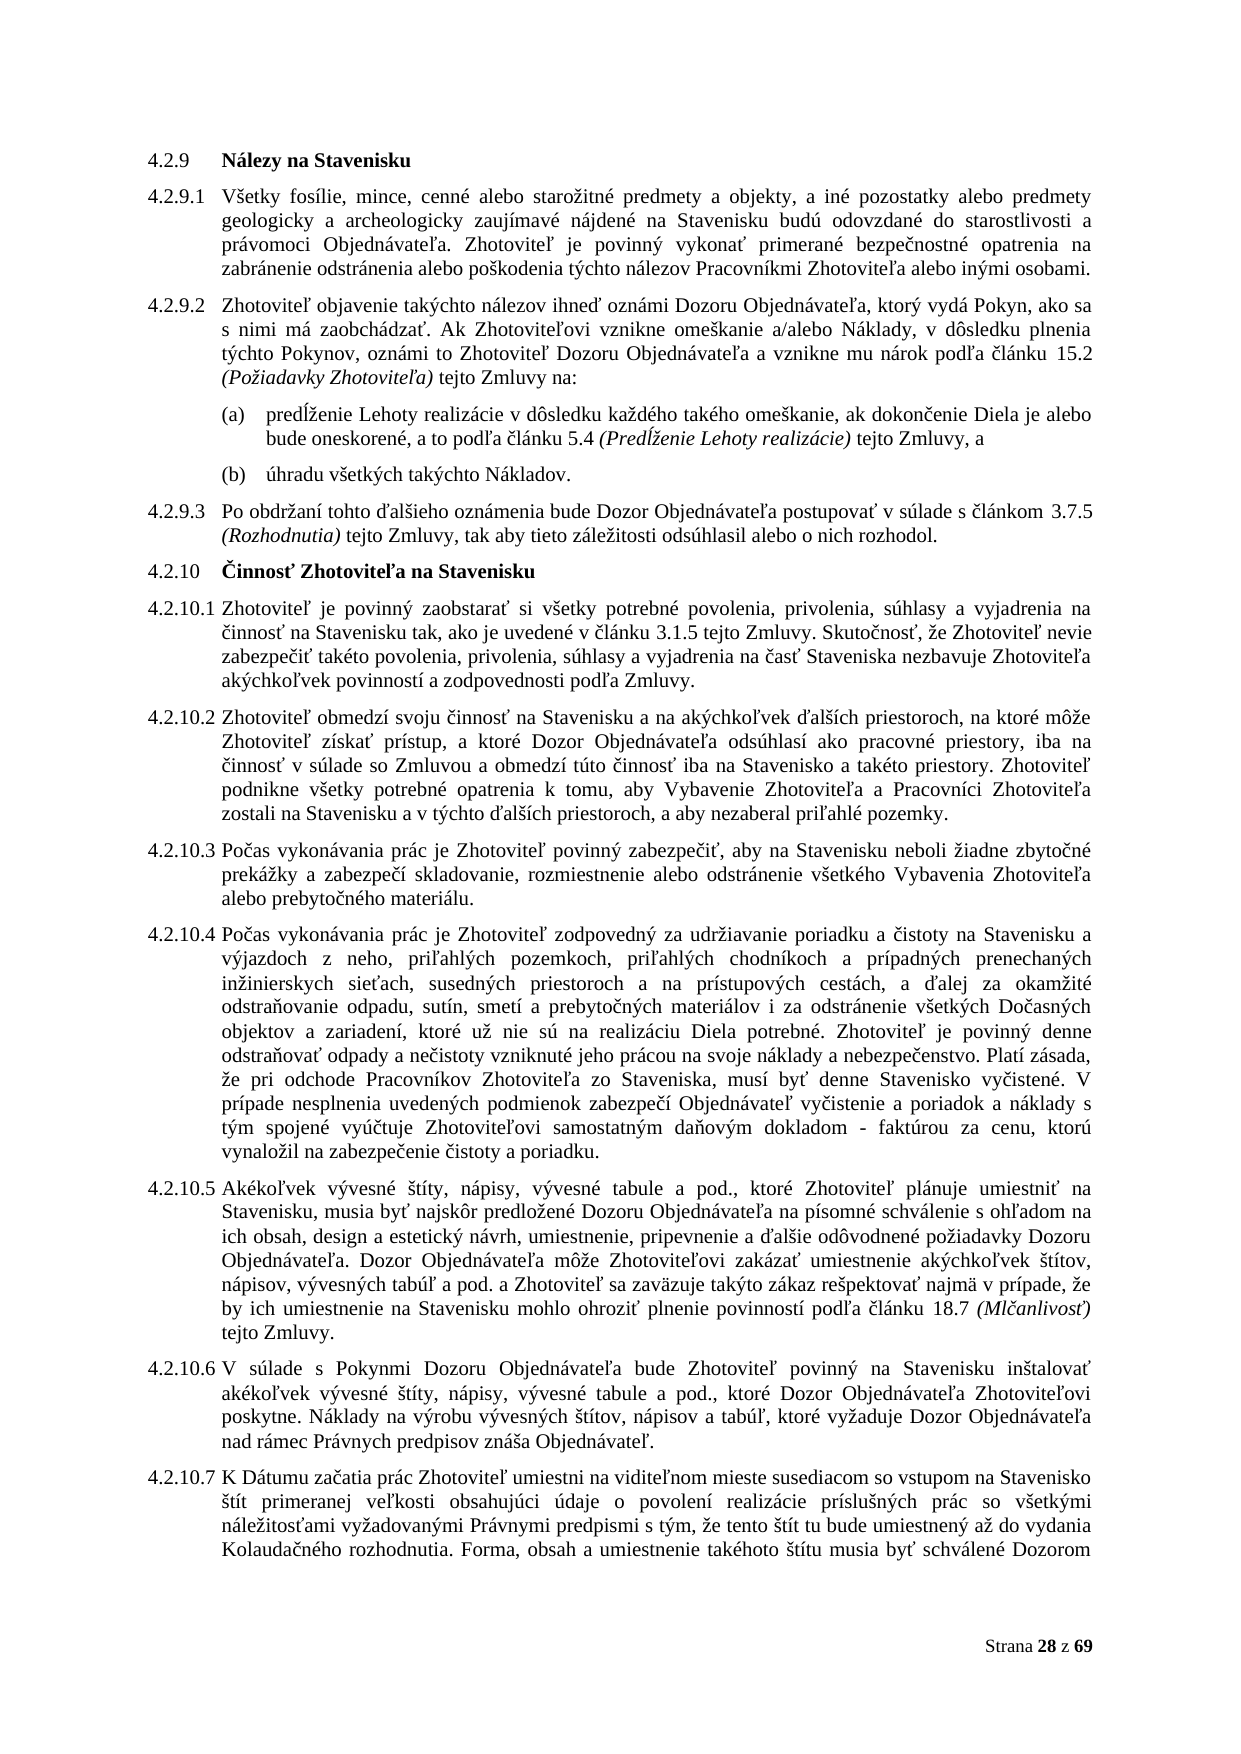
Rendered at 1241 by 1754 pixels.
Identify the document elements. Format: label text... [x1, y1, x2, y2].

list V súlade s Pokynmi Dozoru Objednávateľa bude Zhotoviteľ povinný na Stavenisku inštalovať akékoľvek vývesné štíty, nápisy, vývesné tabule a pod., ktoré Dozor Objednávateľa Zhotoviteľovi poskytne. Náklady na výrobu vývesných štítov, nápisov a tabúľ, ktoré vyžaduje Dozor Objednávateľa nad rámec Právnych predpisov znáša Objednávateľ. [148, 1356, 1093, 1453]
list Počas vykonávania prác je Zhotoviteľ povinný zabezpečiť, aby na Stavenisku neboli žiadne zbytočné prekážky a zabezpečí skladovanie, rozmiestnenie alebo odstránenie všetkého Vybavenia Zhotoviteľa alebo prebytočného materiálu. [148, 838, 1093, 910]
list Zhotoviteľ je povinný zaobstarať si všetky potrebné povolenia, privolenia, súhlasy a vyjadrenia na činnosť na Stavenisku tak, ako je uvedené v článku 3.1.5 tejto Zmluvy. Skutočnosť, že Zhotoviteľ nevie zabezpečiť takéto povolenia, privolenia, súhlasy a vyjadrenia na časť Staveniska nezbavuje Zhotoviteľa akýchkoľvek povinností a zodpovednosti podľa Zmluvy. [148, 596, 1093, 692]
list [148, 1465, 1093, 1561]
list Všetky fosílie, mince, cenné alebo starožitné predmety a objekty, a iné pozostatky alebo predmety geologicky a archeologicky zaujímavé nájdené na Stavenisku budú odovzdané do starostlivosti a právomoci Objednávateľa. Zhotoviteľ je povinný vykonať primerané bezpečnostné opatrenia na zabránenie odstránenia alebo poškodenia týchto nálezov Pracovníkmi Zhotoviteľa alebo inými osobami. [148, 184, 1093, 280]
list predĺženie Lehoty realizácie v dôsledku každého takého omeškanie, ak dokončenie Diela je alebo bude oneskorené, a to podľa článku 5.4 (Predĺženie Lehoty realizácie) tejto Zmluvy, a [221, 402, 1093, 450]
list Nálezy na Stavenisku [148, 148, 1093, 172]
list Zhotoviteľ objavenie takýchto nálezov ihneď oznámi Dozoru Objednávateľa, ktorý vydá Pokyn, ako sa s nimi má zaobchádzať. Ak Zhotoviteľovi vznikne omeškanie a/alebo Náklady, v dôsledku plnenia týchto Pokynov, oznámi to Zhotoviteľ Dozoru Objednávateľa a vznikne mu nárok podľa článku 15.2 (Požiadavky Zhotoviteľa) tejto Zmluvy na: [148, 293, 1093, 389]
list Počas vykonávania prác je Zhotoviteľ zodpovedný za udržiavanie poriadku a čistoty na Stavenisku a výjazdoch z neho, priľahlých pozemkoch, priľahlých chodníkoch a prípadných prenechaných inžinierskych sieťach, susedných priestoroch a na prístupových cestách, a ďalej za okamžité odstraňovanie odpadu, sutín, smetí a prebytočných materiálov i za odstránenie všetkých Dočasných objektov a zariadení, ktoré už nie sú na realizáciu Diela potrebné. Zhotoviteľ je povinný denne odstraňovať odpady a nečistoty vzniknuté jeho prácou na svoje náklady a nebezpečenstvo. Platí zásada, že pri odchode Pracovníkov Zhotoviteľa zo Staveniska, musí byť denne Stavenisko vyčistené. V prípade nesplnenia uvedených podmienok zabezpečí Objednávateľ vyčistenie a poriadok a náklady s tým spojené vyúčtuje Zhotoviteľovi samostatným daňovým dokladom - faktúrou za cenu, ktorú vynaložil na zabezpečenie čistoty a poriadku. [148, 922, 1093, 1163]
list Po obdržaní tohto ďalšieho oznámenia bude Dozor Objednávateľa postupovať v súlade s článkom 3.7.5 (Rozhodnutia) tejto Zmluvy, tak aby tieto záležitosti odsúhlasil alebo o nich rozhodol. [148, 499, 1093, 547]
list Zhotoviteľ obmedzí svoju činnosť na Stavenisku a na akýchkoľvek ďalších priestoroch, na ktoré môže Zhotoviteľ získať prístup, a ktoré Dozor Objednávateľa odsúhlasí ako pracovné priestory, iba na činnosť v súlade so Zmluvou a obmedzí túto činnosť iba na Stavenisko a takéto priestory. Zhotoviteľ podnikne všetky potrebné opatrenia k tomu, aby Vybavenie Zhotoviteľa a Pracovníci Zhotoviteľa zostali na Stavenisku a v týchto ďalších priestoroch, a aby nezaberal priľahlé pozemky. [148, 705, 1093, 825]
list úhradu všetkých takýchto Nákladov. [221, 462, 1093, 486]
list Činnosť Zhotoviteľa na Stavenisku [148, 559, 1093, 583]
list Akékoľvek vývesné štíty, nápisy, vývesné tabule a pod., ktoré Zhotoviteľ plánuje umiestniť na Stavenisku, musia byť najskôr predložené Dozoru Objednávateľa na písomné schválenie s ohľadom na ich obsah, design a estetický návrh, umiestnenie, pripevnenie a ďalšie odôvodnené požiadavky Dozoru Objednávateľa. Dozor Objednávateľa môže Zhotoviteľovi zakázať umiestnenie akýchkoľvek štítov, nápisov, vývesných tabúľ a pod. a Zhotoviteľ sa zaväzuje takýto zákaz rešpektovať najmä v prípade, že by ich umiestnenie na Stavenisku mohlo ohroziť plnenie povinností podľa článku 18.7 (Mlčanlivosť) tejto Zmluvy. [148, 1175, 1093, 1344]
